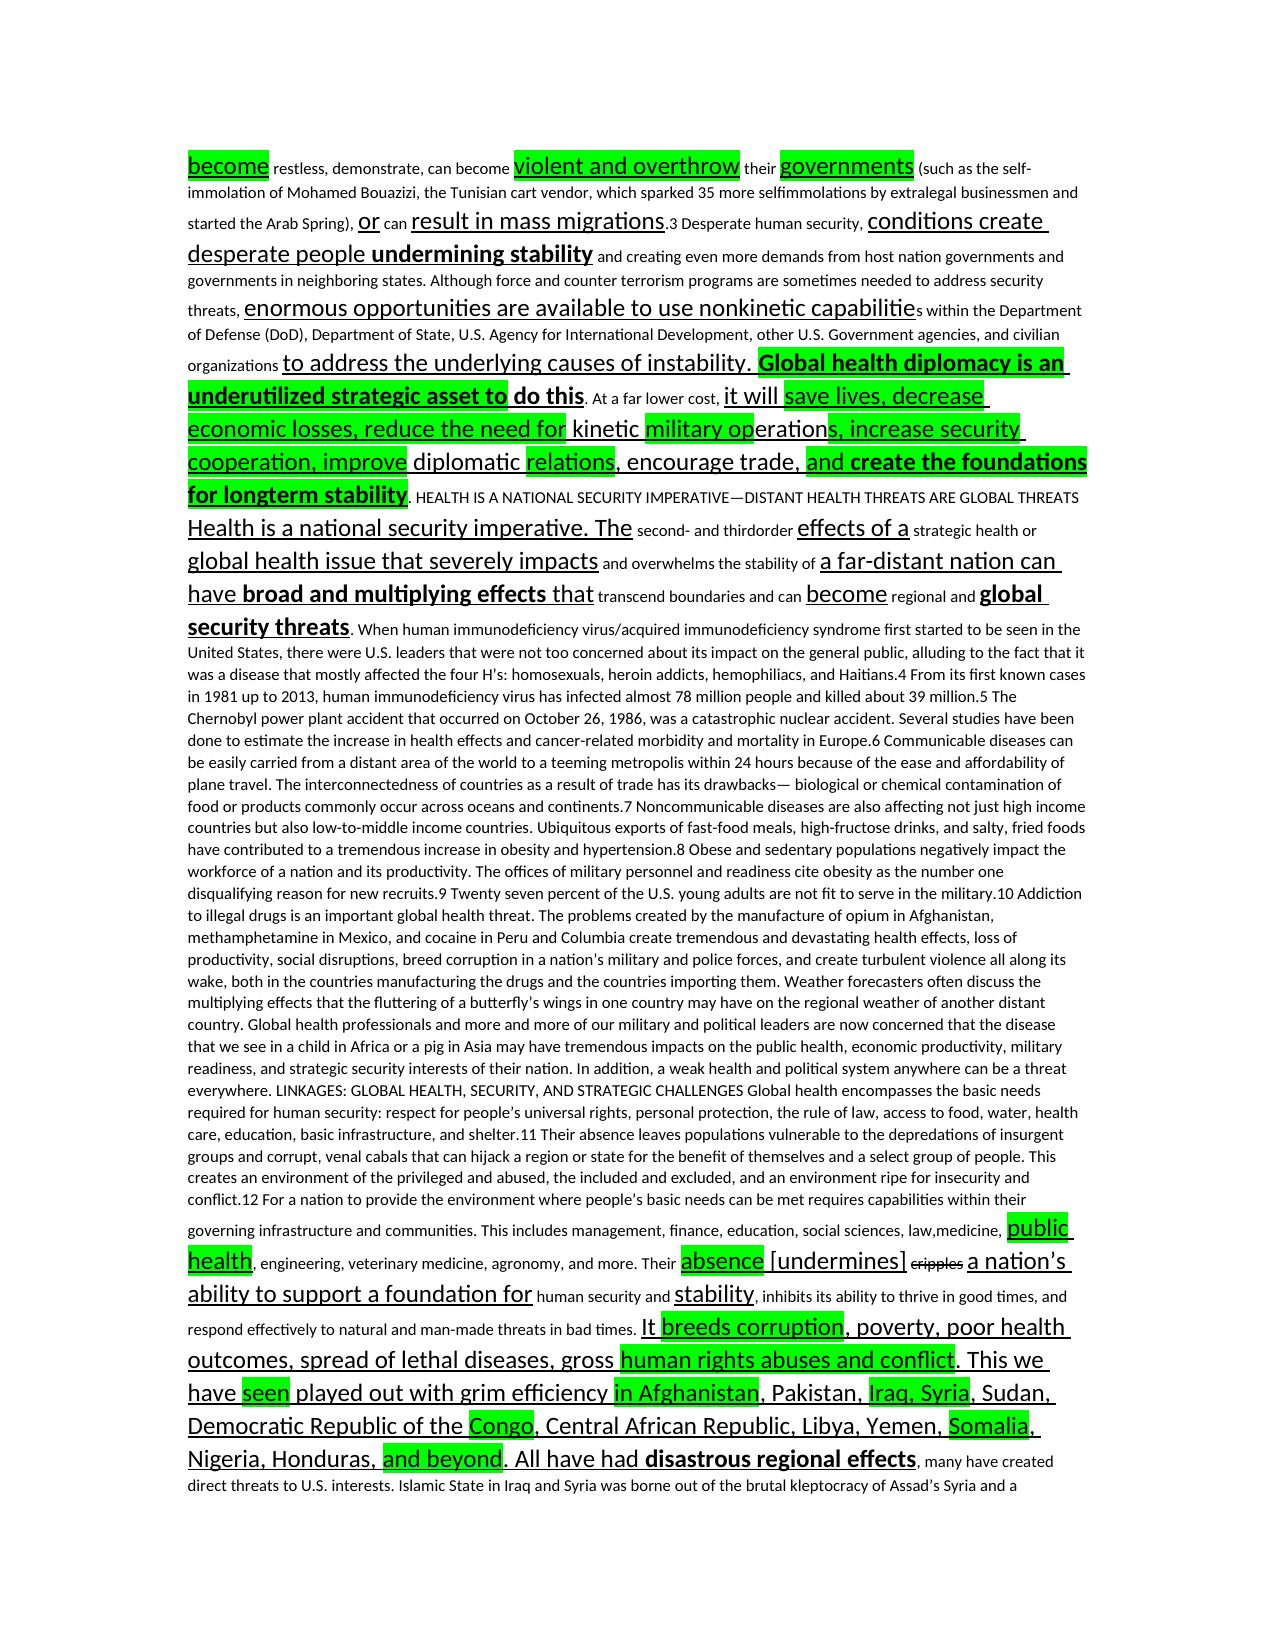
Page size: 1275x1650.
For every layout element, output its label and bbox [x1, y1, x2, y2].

text [187, 473, 1087, 1495]
text [187, 150, 1087, 472]
